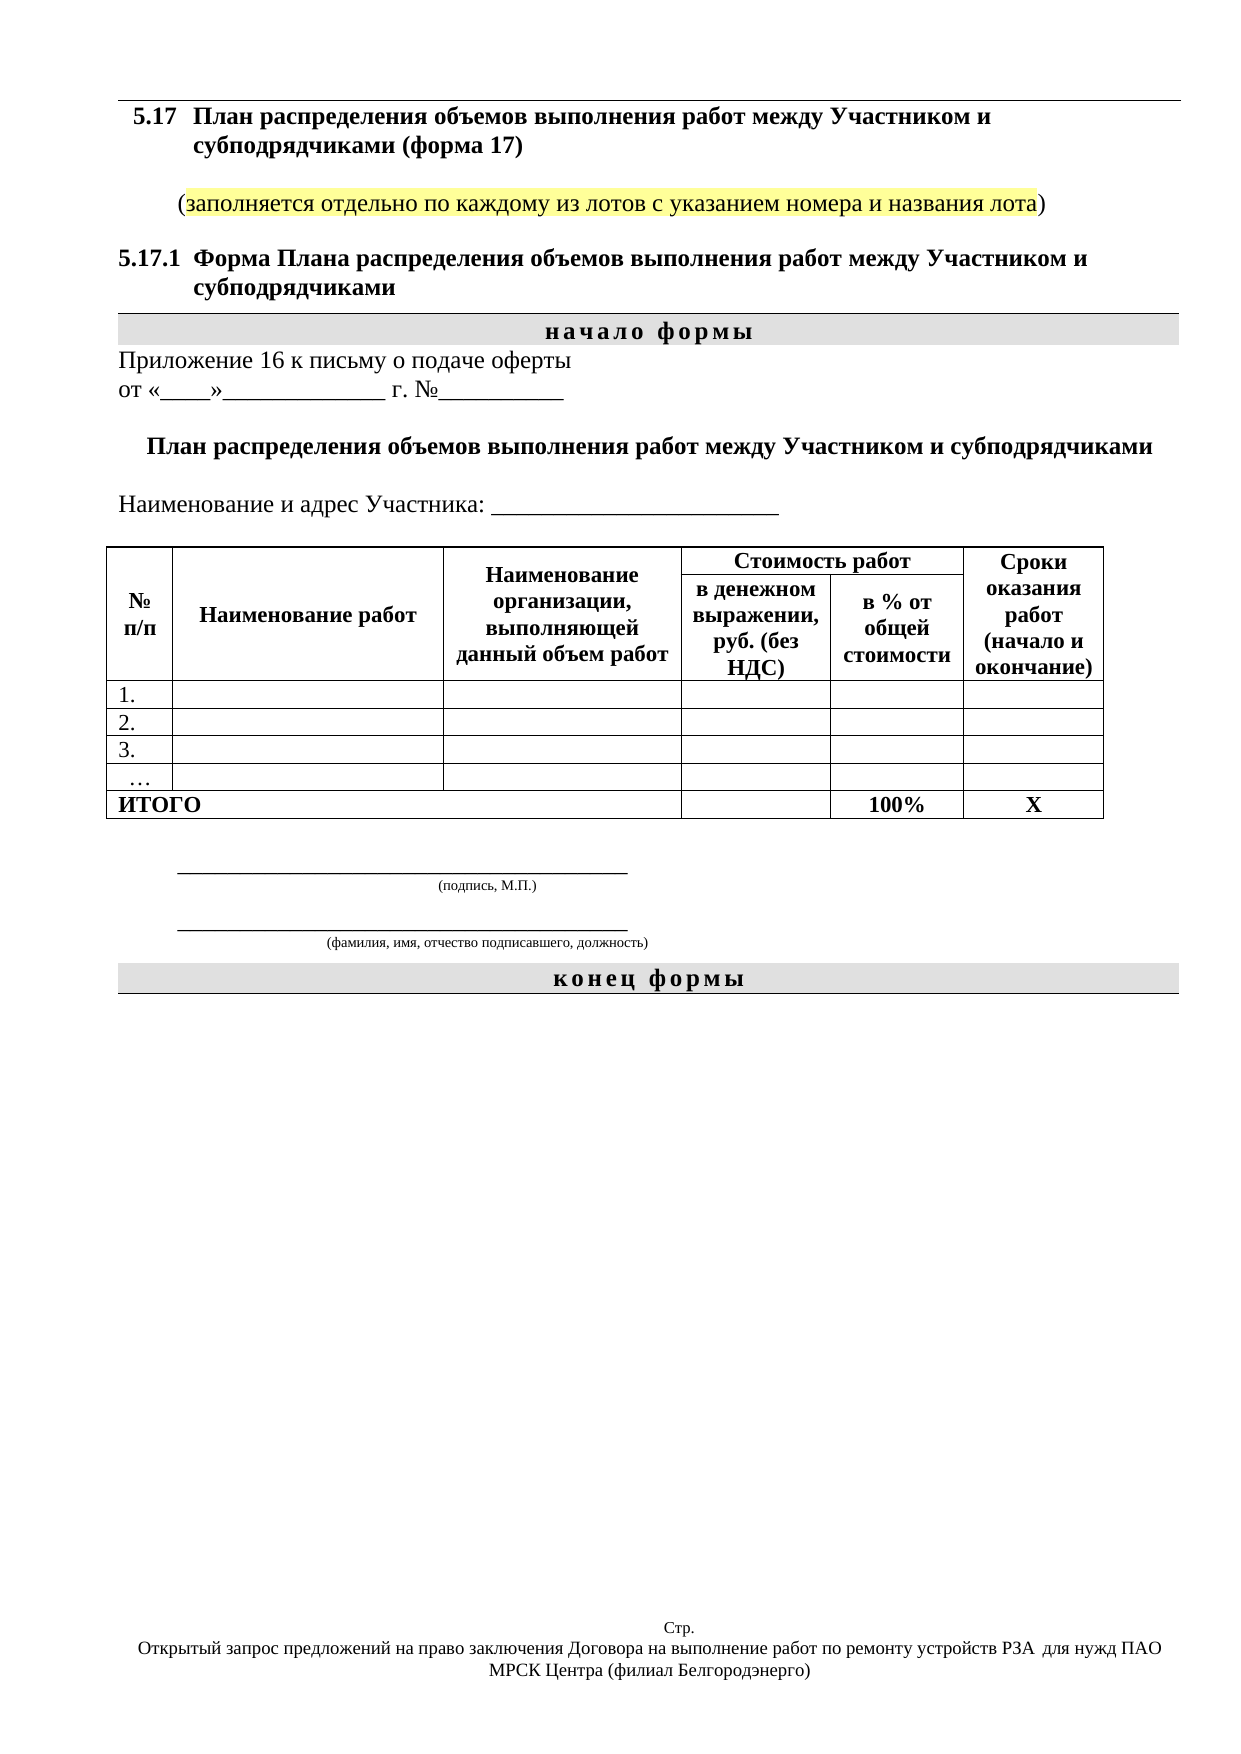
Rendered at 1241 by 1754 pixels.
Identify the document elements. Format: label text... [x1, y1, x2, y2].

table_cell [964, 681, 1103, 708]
text конец формы [118, 963, 1179, 993]
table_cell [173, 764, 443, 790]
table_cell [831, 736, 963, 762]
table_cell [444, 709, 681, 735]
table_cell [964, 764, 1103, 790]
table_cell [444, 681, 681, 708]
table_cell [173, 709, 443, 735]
text (фамилия, имя, отчество подписавшего, должность) [118, 934, 797, 963]
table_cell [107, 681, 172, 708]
text (подпись, М.П.) [118, 876, 797, 905]
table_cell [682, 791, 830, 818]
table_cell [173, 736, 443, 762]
text Наименование и адрес Участника: _______________________ [118, 489, 1181, 518]
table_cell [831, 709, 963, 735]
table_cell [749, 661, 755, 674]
text План распределения объемов выполнения работ между Участником и субподрядчиками [118, 431, 1181, 460]
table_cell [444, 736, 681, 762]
text начало формы [118, 314, 1179, 345]
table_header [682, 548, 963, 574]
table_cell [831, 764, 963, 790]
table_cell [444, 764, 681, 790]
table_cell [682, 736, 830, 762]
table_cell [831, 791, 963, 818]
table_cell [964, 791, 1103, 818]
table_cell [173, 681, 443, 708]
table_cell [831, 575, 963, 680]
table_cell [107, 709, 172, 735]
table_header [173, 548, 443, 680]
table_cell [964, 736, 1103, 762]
subtitle Форма Плана распределения объемов выполнения работ между Участником и субподрядчиками [118, 243, 1181, 301]
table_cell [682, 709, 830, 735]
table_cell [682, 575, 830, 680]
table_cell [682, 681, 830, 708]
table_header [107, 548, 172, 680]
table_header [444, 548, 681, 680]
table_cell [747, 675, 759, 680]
text ____________________________________ [118, 905, 1181, 934]
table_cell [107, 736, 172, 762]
subtitle План распределения объемов выполнения работ между Участником и субподрядчиками (форма 17) [133, 101, 1181, 158]
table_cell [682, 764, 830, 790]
text ____________________________________ [118, 848, 1181, 876]
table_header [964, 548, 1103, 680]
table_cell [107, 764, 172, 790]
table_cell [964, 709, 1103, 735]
text Приложение 16 к письму о подаче оферты от «____»_____________ г. №__________ [118, 345, 1181, 403]
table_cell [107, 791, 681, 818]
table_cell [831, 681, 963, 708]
